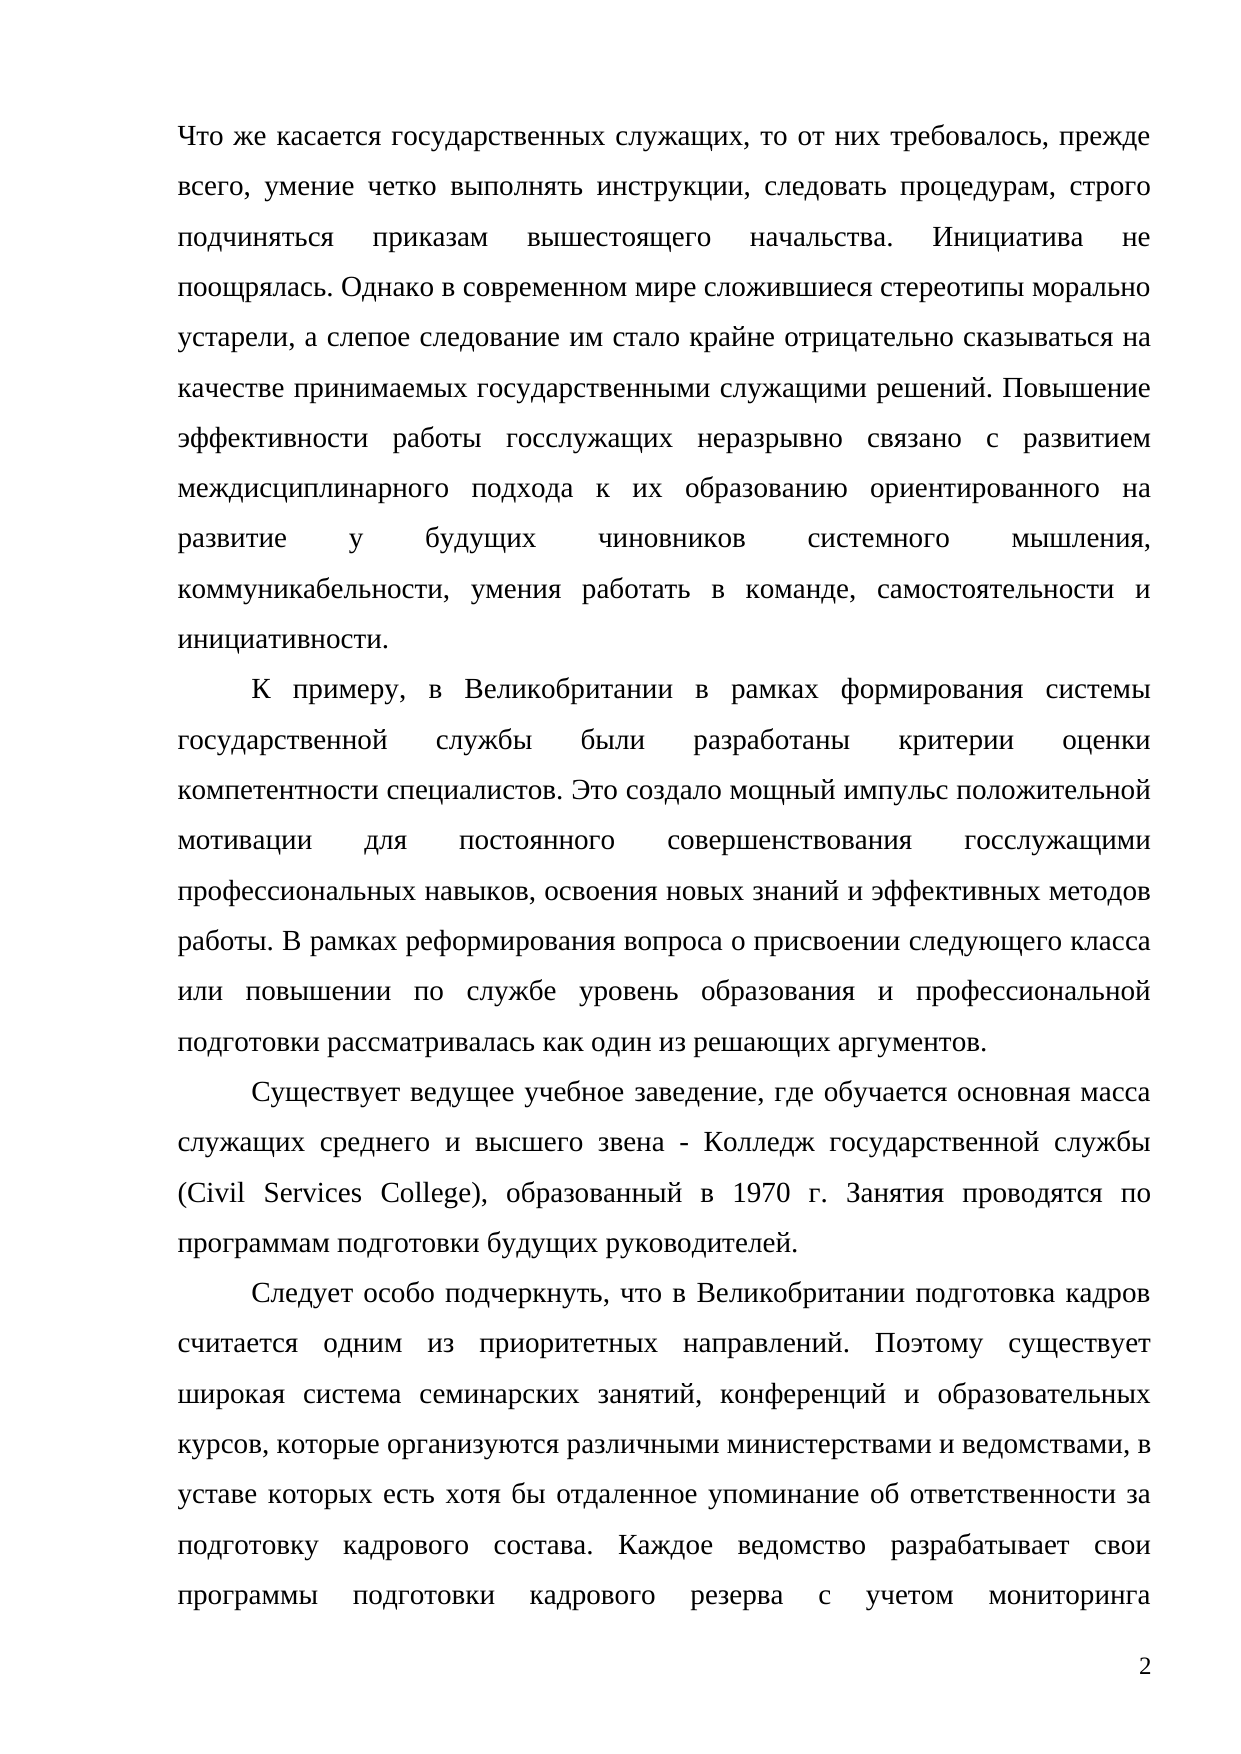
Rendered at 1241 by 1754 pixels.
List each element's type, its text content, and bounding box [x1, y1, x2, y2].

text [177, 118, 1152, 655]
text Существует ведущее учебное заведение, где обучается основная масса служащих среднего и высшего звена - Колледж государственной службы (Civil Services College), образованный в 1970 г. Занятия проводятся по программам подготовки будущих руководителей. [177, 1074, 1152, 1258]
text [177, 1275, 1152, 1611]
text К примеру, в Великобритании в рамках формирования системы государственной службы были разработаны критерии оценки компетентности специалистов. Это создало мощный импульс положительной мотивации для постоянного совершенствования госслужащими профессиональных навыков, освоения новых знаний и эффективных методов работы. В рамках реформирования вопроса о присвоении следующего класса или повышении по службе уровень образования и профессиональной подготовки рассматривалась как один из решающих аргументов. [177, 672, 1152, 1057]
